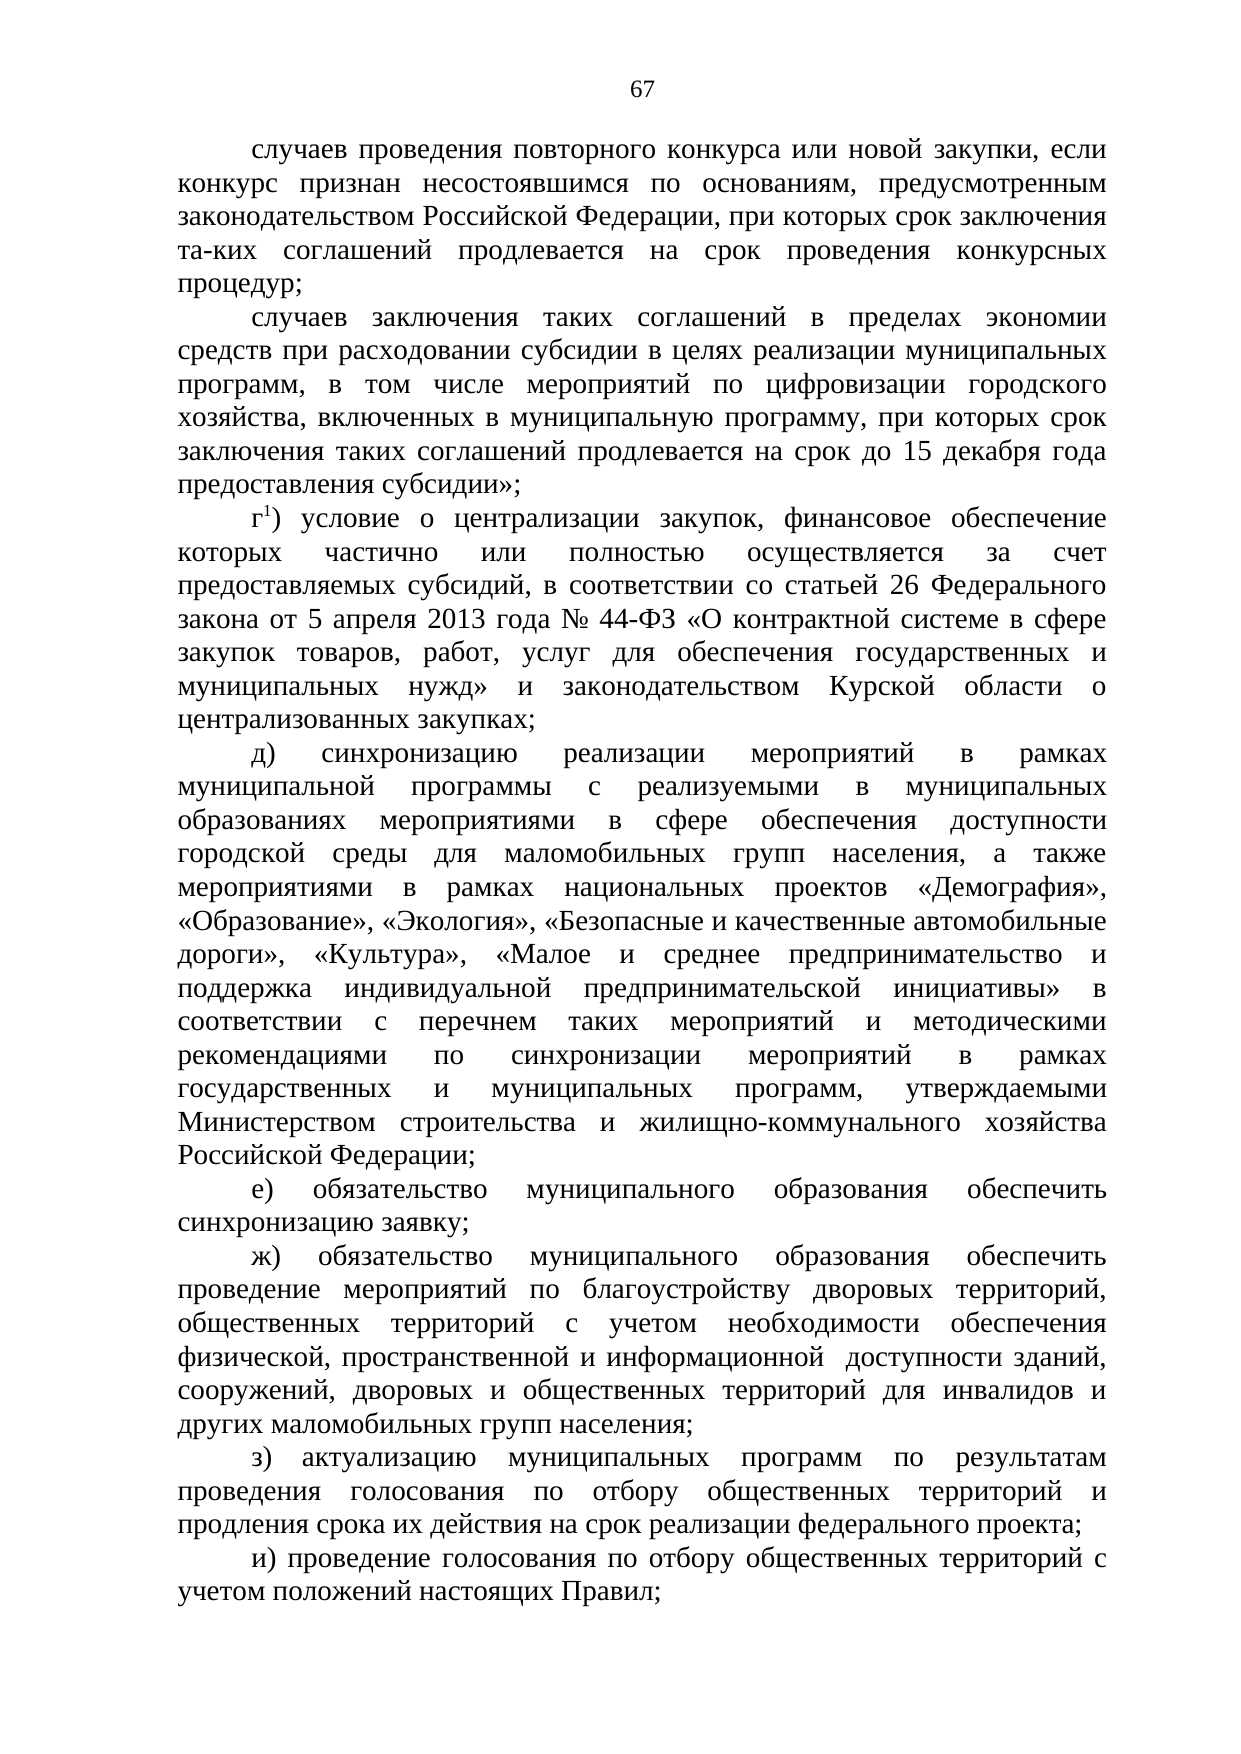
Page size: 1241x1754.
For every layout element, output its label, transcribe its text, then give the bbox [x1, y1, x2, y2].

text з) актуализацию муниципальных программ по результатам проведения голосования по отбору общественных территорий и продления срока их действия на срок реализации федерального проекта; [177, 1439, 1107, 1540]
text г1) условие о централизации закупок, финансовое обеспечение которых частично или полностью осуществляется за счет предоставляемых субсидий, в соответствии со статьей 26 Федерального закона от 5 апреля 2013 года № 44-ФЗ «О контрактной системе в сфере закупок товаров, работ, услуг для обеспечения государственных и муниципальных нужд» и законодательством Курской области о централизованных закупках; [177, 500, 1107, 735]
text случаев заключения таких соглашений в пределах экономии средств при расходовании субсидии в целях реализации муниципальных программ, в том числе мероприятий по цифровизации городского хозяйства, включенных в муниципальную программу, при которых срок заключения таких соглашений продлевается на срок до 15 декабря года предоставления субсидии»; [177, 299, 1107, 500]
text ж) обязательство муниципального образования обеспечить проведение мероприятий по благоустройству дворовых территорий, общественных территорий с учетом необходимости обеспечения физической, пространственной и информационной доступности зданий, сооружений, дворовых и общественных территорий для инвалидов и других маломобильных групп населения; [177, 1238, 1107, 1439]
text д) синхронизацию реализации мероприятий в рамках муниципальной программы с реализуемыми в муниципальных образованиях мероприятиями в сфере обеспечения доступности городской среды для маломобильных групп населения, а также мероприятиями в рамках национальных проектов «Демография», «Образование», «Экология», «Безопасные и качественные автомобильные дороги», «Культура», «Малое и среднее предпринимательство и поддержка индивидуальной предпринимательской инициативы» в соответствии с перечнем таких мероприятий и методическими рекомендациями по синхронизации мероприятий в рамках государственных и муниципальных программ, утверждаемыми Министерством строительства и жилищно-коммунального хозяйства Российской Федерации; [177, 735, 1107, 1171]
text случаев проведения повторного конкурса или новой закупки, если конкурс признан несостоявшимся по основаниям, предусмотренным законодательством Российской Федерации, при которых срок заключения та-ких соглашений продлевается на срок проведения конкурсных процедур; [177, 131, 1107, 299]
text е) обязательство муниципального образования обеспечить синхронизацию заявку; [177, 1171, 1107, 1238]
text и) проведение голосования по отбору общественных территорий с учетом положений настоящих Правил; [177, 1540, 1107, 1607]
